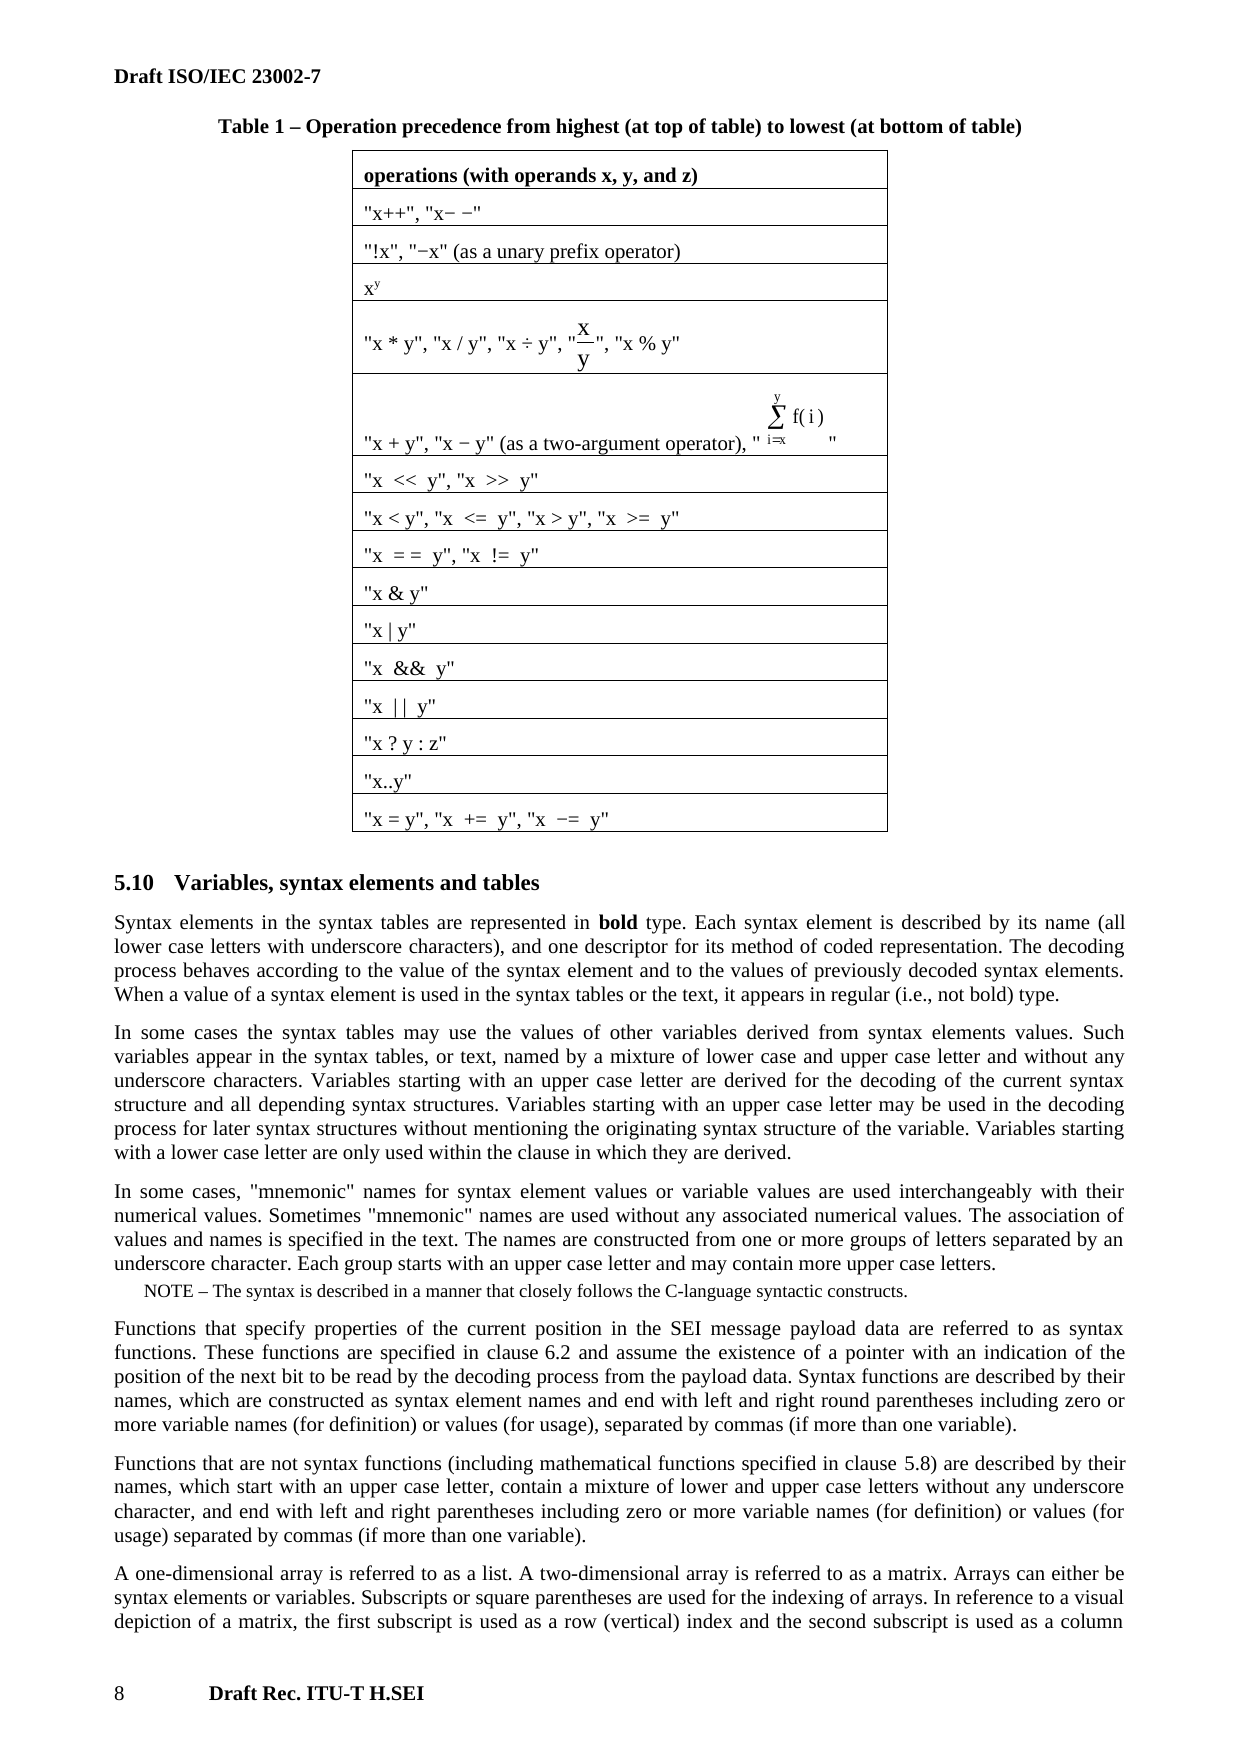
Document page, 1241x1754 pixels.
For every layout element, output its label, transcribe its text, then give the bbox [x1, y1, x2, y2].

table_cell "x << y", "x >> y" [353, 456, 887, 492]
table_cell "x | | y" [353, 681, 887, 718]
table_cell "x | y" [353, 606, 887, 642]
text NOTE – The syntax is described in a manner that closely follows the C-language syntactic constructs. [143, 1281, 1126, 1302]
table_header operations (with operands x, y, and z) [353, 151, 887, 187]
text In some cases the syntax tables may use the values of other variables derived from syntax elements values. Such variables appear in the syntax tables, or text, named by a mixture of lower case and upper case letter and without any underscore characters. Variables starting with an upper case letter are derived for the decoding of the current syntax structure and all depending syntax structures. Variables starting with an upper case letter may be used in the decoding process for later syntax structures without mentioning the originating syntax structure of the variable. Variables starting with a lower case letter are only used within the clause in which they are derived. [114, 1020, 1126, 1164]
text Functions that are not syntax functions (including mathematical functions specified in clause 5.8) are described by their names, which start with an upper case letter, contain a mixture of lower and upper case letters without any underscore character, and end with left and right parentheses including zero or more variable names (for definition) or values (for usage) separated by commas (if more than one variable). [114, 1450, 1126, 1547]
table_cell "!x", "−x" (as a unary prefix operator) [353, 226, 887, 263]
table_cell "x & y" [353, 568, 887, 605]
text Functions that specify properties of the current position in the SEI message payload data are referred to as syntax functions. These functions are specified in clause 6.2 and assume the existence of a pointer with an indication of the position of the next bit to be read by the decoding process from the payload data. Syntax functions are described by their names, which are constructed as syntax element names and end with left and right round parentheses including zero or more variable names (for definition) or values (for usage), separated by commas (if more than one variable). [114, 1316, 1126, 1436]
table_cell "x++", "x− −" [353, 189, 887, 225]
text In some cases, "mnemonic" names for syntax element values or variable values are used interchangeably with their numerical values. Sometimes "mnemonic" names are used without any associated numerical values. The association of values and names is specified in the text. The names are constructed from one or more groups of letters separated by an underscore character. Each group starts with an upper case letter and may contain more upper case letters. [114, 1178, 1126, 1275]
subtitle Variables, syntax elements and tables [114, 869, 1126, 895]
text Table 1 – Operation precedence from highest (at top of table) to lowest (at bottom of table) [114, 114, 1126, 138]
table_cell "x * y", "x / y", "x ÷ y", "", "x % y" [353, 301, 887, 373]
table_cell "x..y" [353, 756, 887, 793]
table_cell "x = y", "x += y", "x −= y" [353, 794, 887, 831]
table_cell "x ? y : z" [353, 719, 887, 755]
table_cell xy [353, 264, 887, 300]
table_cell "x && y" [353, 644, 887, 680]
table_cell "x < y", "x <= y", "x > y", "x >= y" [353, 493, 887, 530]
text Syntax elements in the syntax tables are represented in bold type. Each syntax element is described by its name (all lower case letters with underscore characters), and one descriptor for its method of coded representation. The decoding process behaves according to the value of the syntax element and to the values of previously decoded syntax elements. When a value of a syntax element is used in the syntax tables or the text, it appears in regular (i.e., not bold) type. [114, 909, 1126, 1006]
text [114, 1561, 1126, 1633]
table_cell "x + y", "x − y" (as a two-argument operator), "" [353, 374, 887, 454]
table_cell "x = = y", "x != y" [353, 531, 887, 567]
